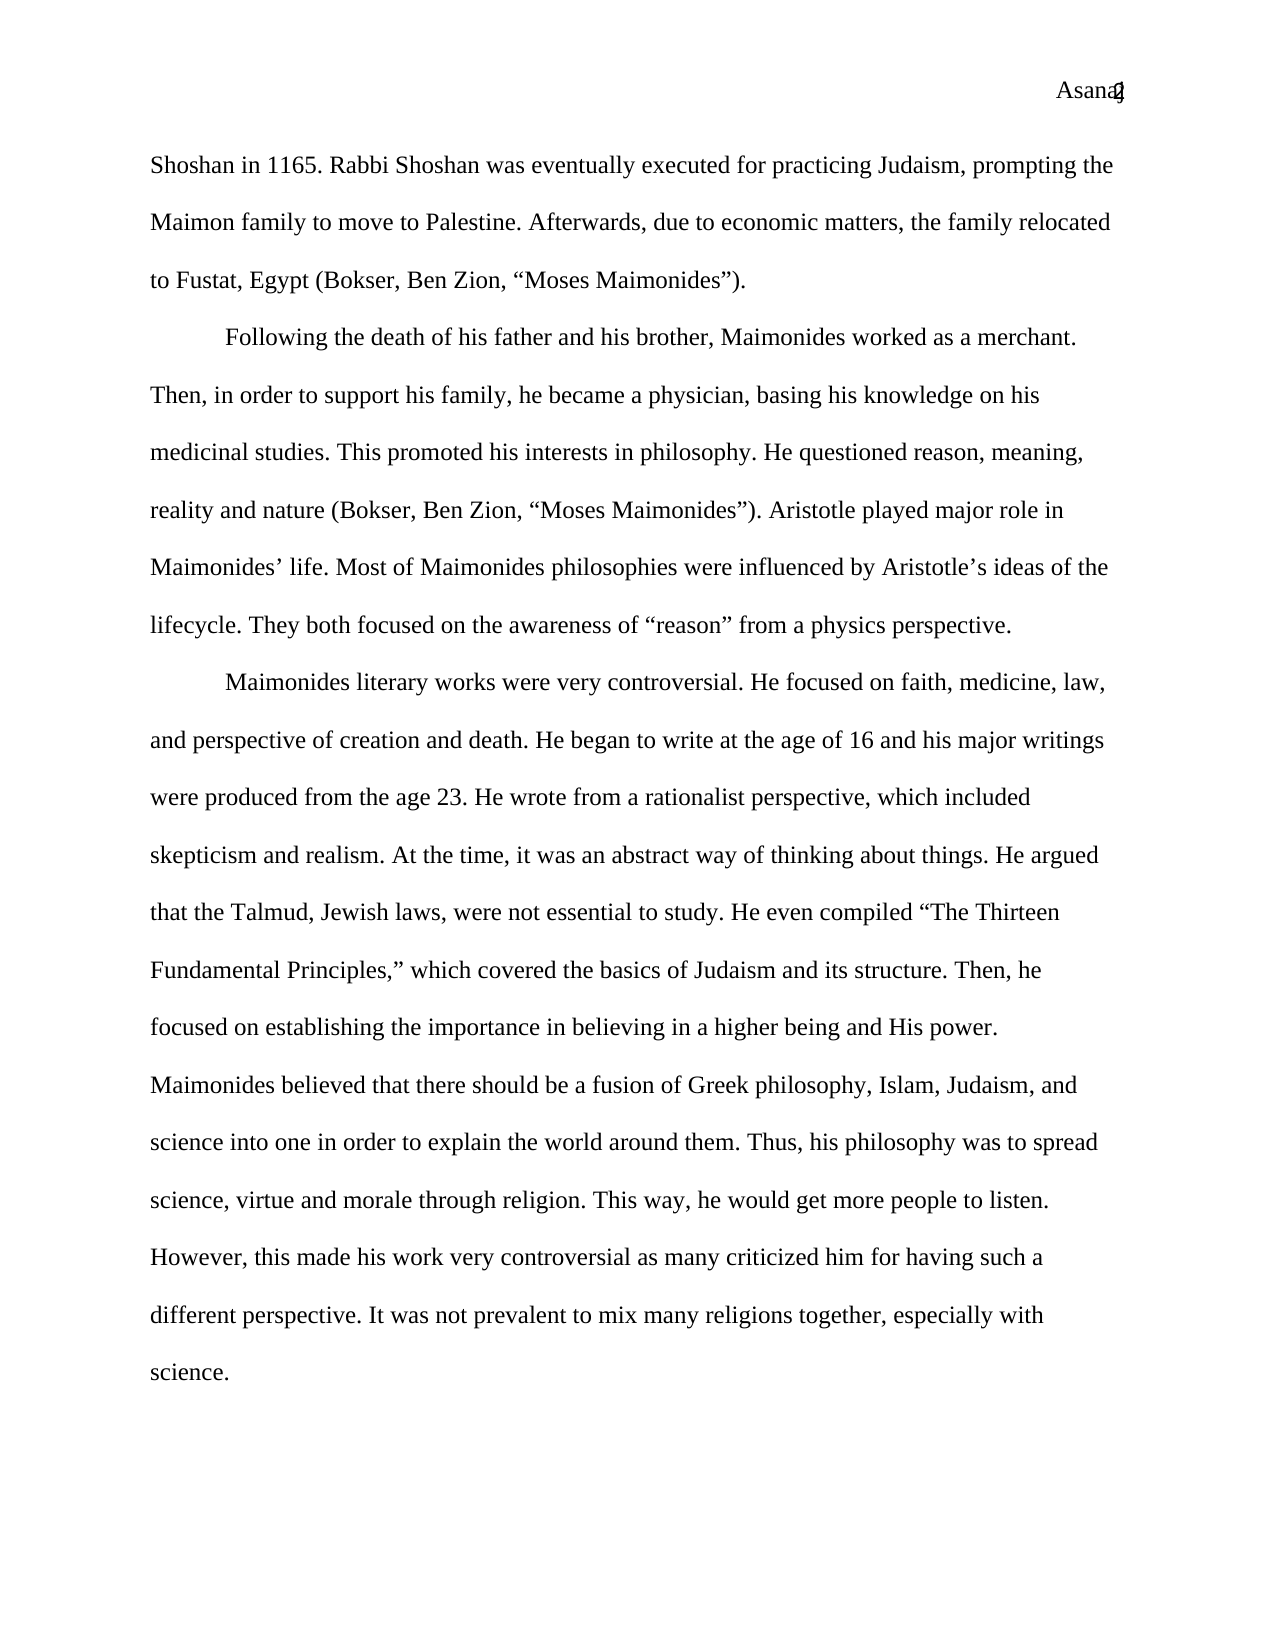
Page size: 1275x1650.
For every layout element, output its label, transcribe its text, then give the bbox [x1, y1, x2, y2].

text Maimonides literary works were very controversial. He focused on faith, medicine, law, and perspective of creation and death. He began to write at the age of 16 and his major writings were produced from the age 23. He wrote from a rationalist perspective, which included skepticism and realism. At the time, it was an abstract way of thinking about things. He argued that the Talmud, Jewish laws, were not essential to study. He even compiled “The Thirteen Fundamental Principles,” which covered the basics of Judaism and its structure. Then, he focused on establishing the importance in believing in a higher being and His power. Maimonides believed that there should be a fusion of Greek philosophy, Islam, Judaism, and science into one in order to explain the world around them. Thus, his philosophy was to spread science, virtue and morale through religion. This way, he would get more people to listen. However, this made his work very controversial as many criticized him for having such a different perspective. It was not prevalent to mix many religions together, especially with science. [150, 667, 1125, 1386]
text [150, 150, 1125, 294]
text Following the death of his father and his brother, Maimonides worked as a merchant. Then, in order to support his family, he became a physician, basing his knowledge on his medicinal studies. This promoted his interests in philosophy. He questioned reason, meaning, reality and nature (Bokser, Ben Zion, “Moses Maimonides”). Aristotle played major role in Maimonides’ life. Most of Maimonides philosophies were influenced by Aristotle’s ideas of the lifecycle. They both focused on the awareness of “reason” from a physics perspective. [150, 322, 1125, 639]
